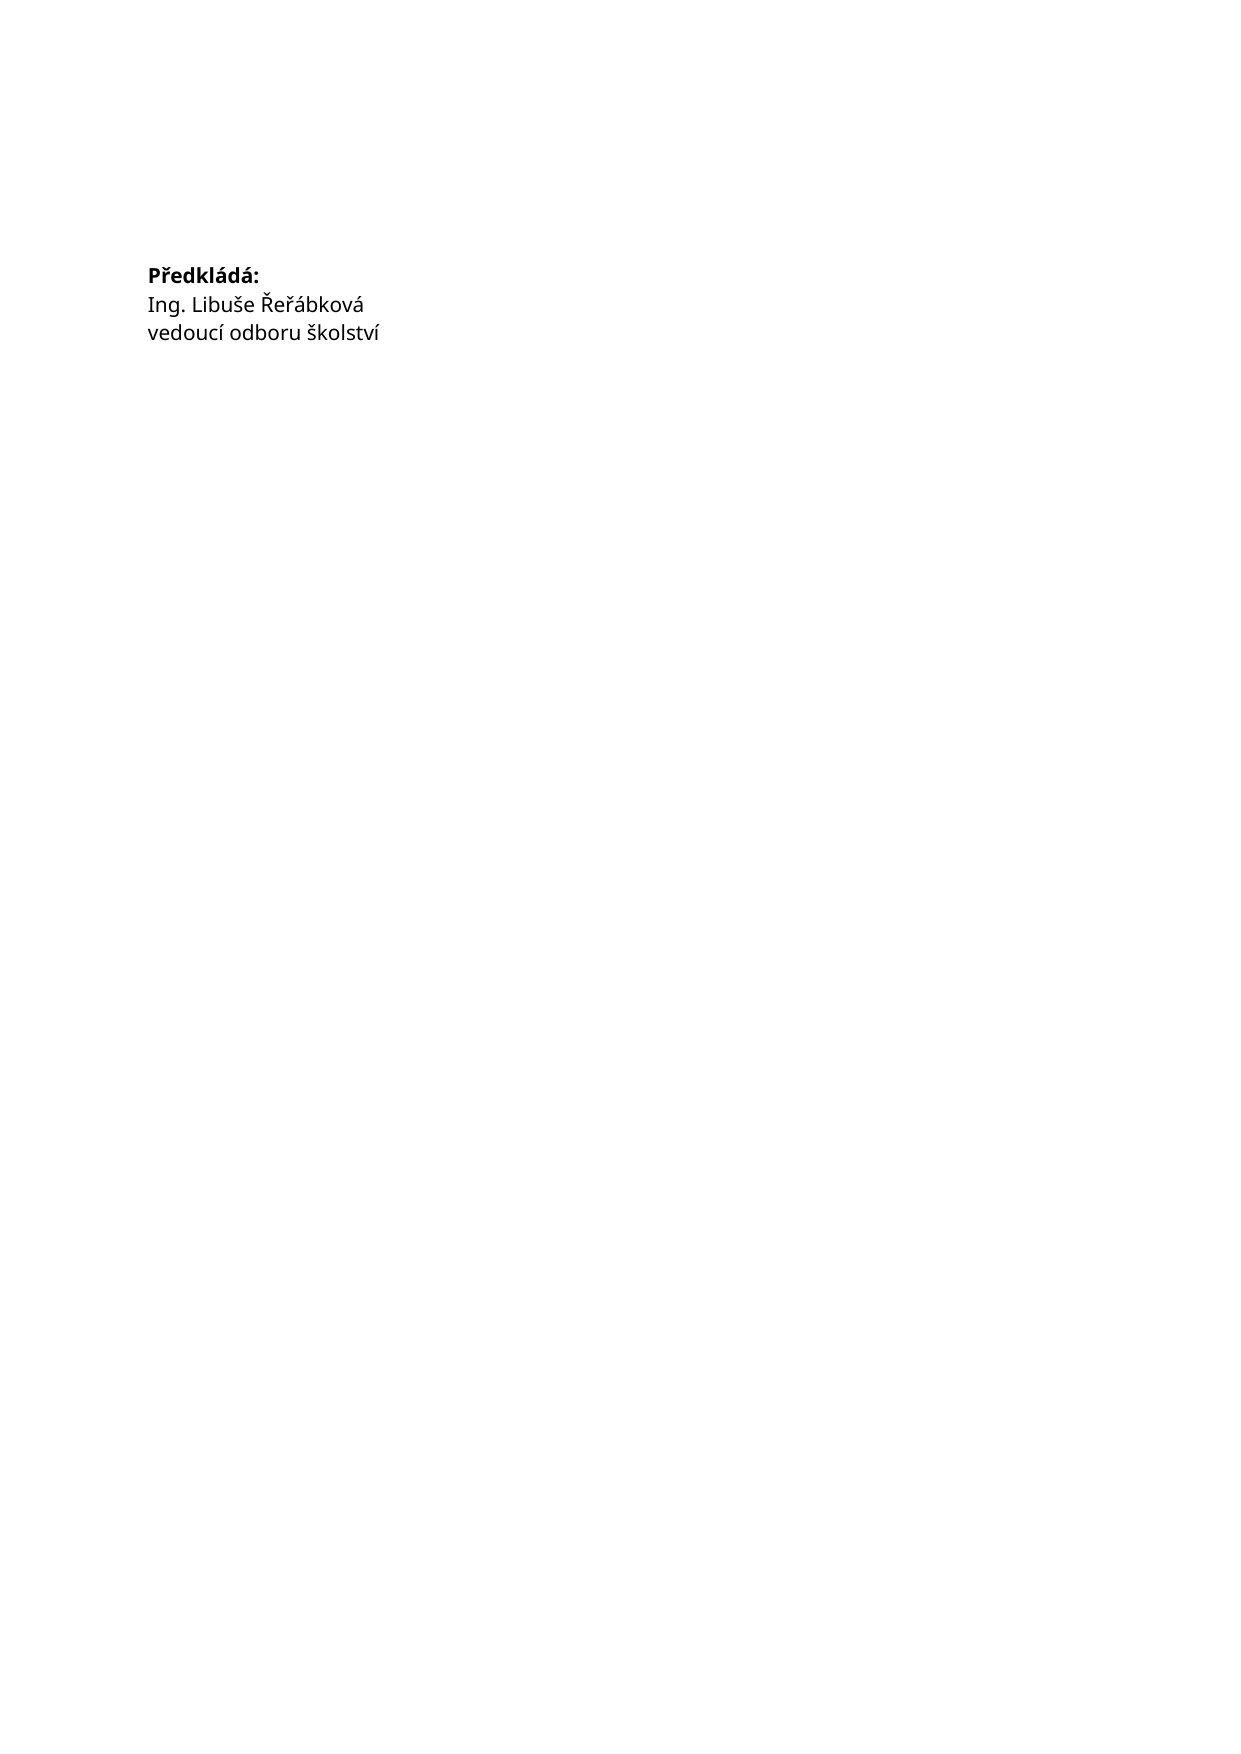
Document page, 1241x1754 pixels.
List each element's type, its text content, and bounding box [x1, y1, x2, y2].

text vedoucí odboru školství [148, 318, 1093, 347]
text Předkládá: [148, 261, 1093, 290]
text Ing. Libuše Řeřábková [148, 290, 1093, 318]
